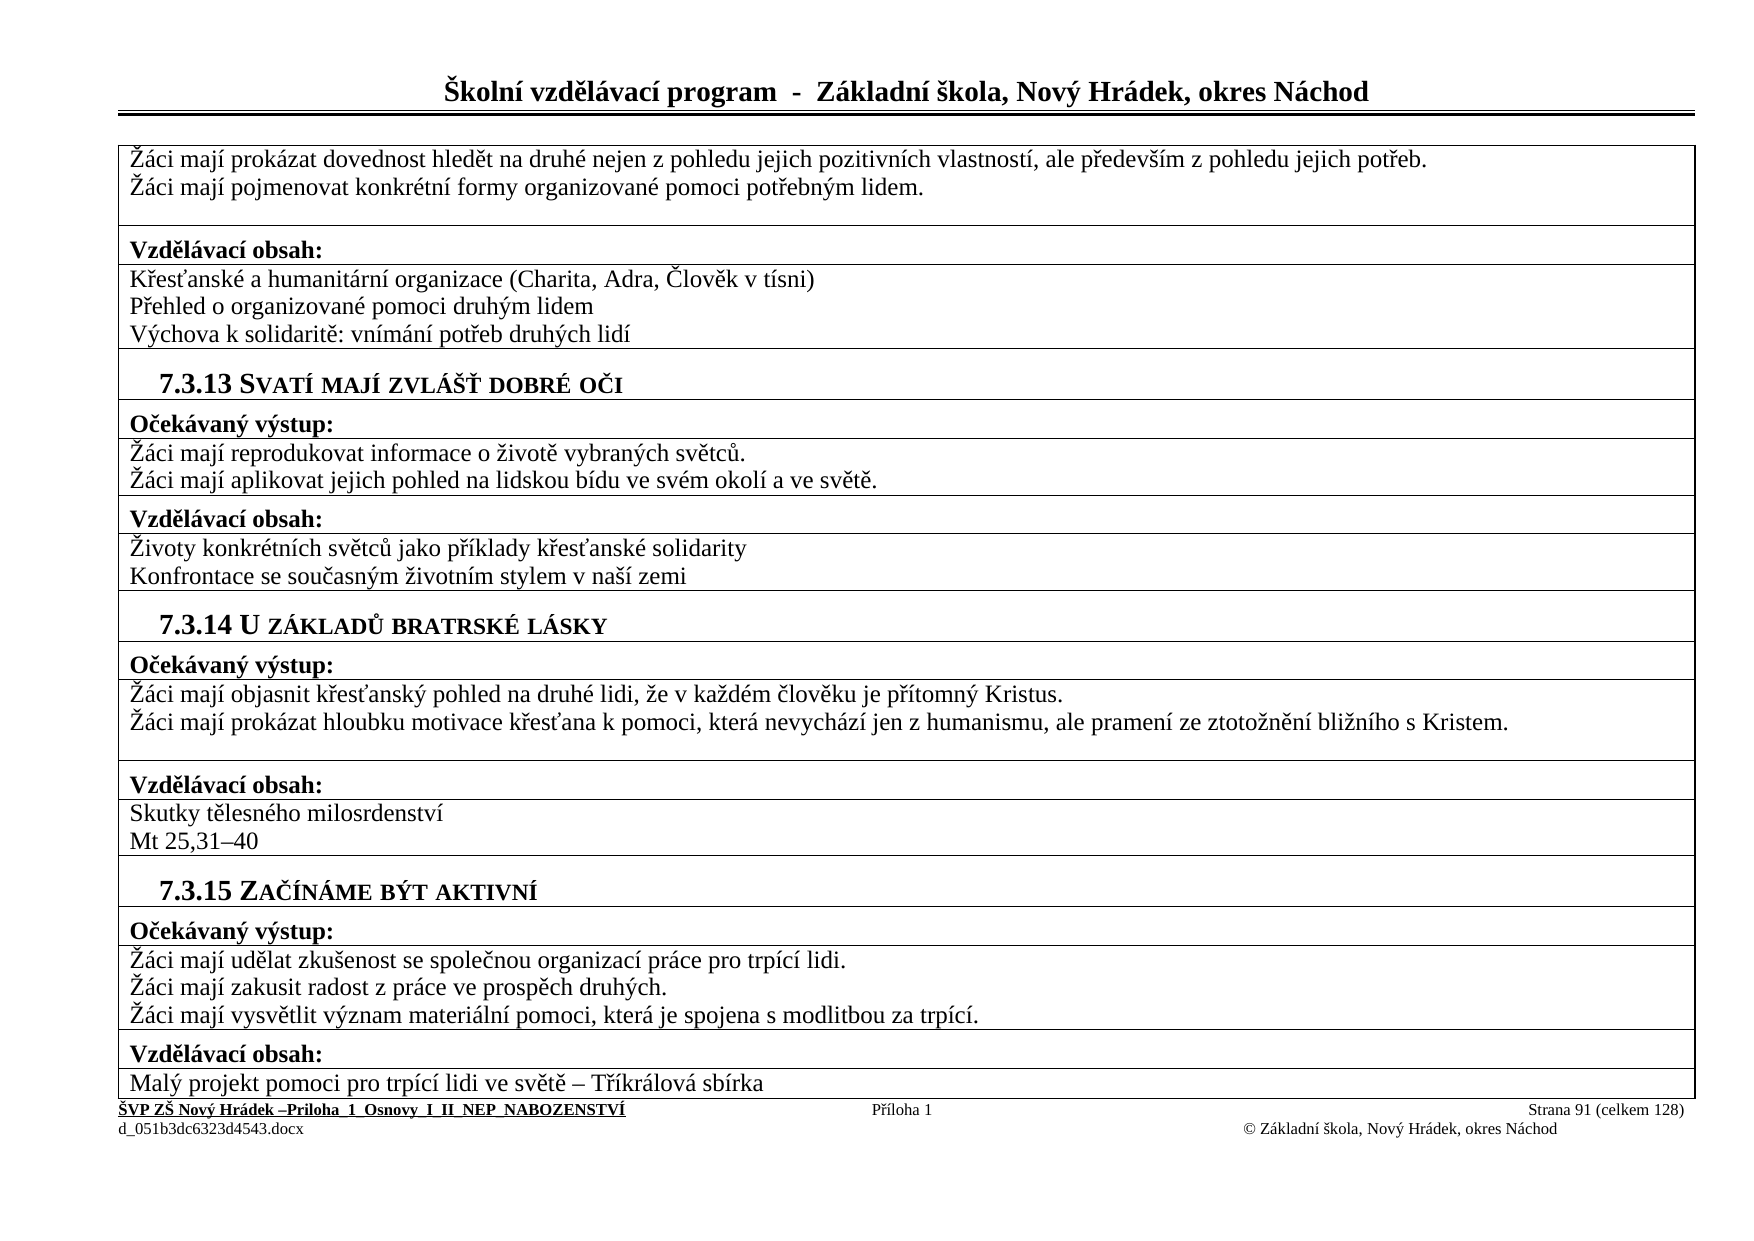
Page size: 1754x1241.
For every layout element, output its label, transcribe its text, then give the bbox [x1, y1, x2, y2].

table_cell Vzdělávací obsah: [119, 496, 1694, 533]
table_cell Očekávaný výstup: [119, 642, 1694, 679]
table_cell Žáci mají prokázat dovednost hledět na druhé nejen z pohledu jejich pozitivních vlastností, ale především z pohledu jejich potřeb. Žáci mají pojmenovat konkrétní formy organizované pomoci potřebným lidem. [119, 146, 1694, 225]
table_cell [119, 1069, 1694, 1098]
table_cell Očekávaný výstup: [119, 907, 1694, 945]
table_cell Životy konkrétních světců jako příklady křesťanské solidarity Konfrontace se současným životním stylem v naší zemi [119, 534, 1694, 590]
table_cell Vzdělávací obsah: [119, 761, 1694, 798]
table_cell 7.3.13 Svatí mají zvlášť dobré oči [119, 349, 1694, 399]
table_cell 7.3.14 U základů bratrské lásky [119, 591, 1694, 641]
table_cell Očekávaný výstup: [119, 400, 1694, 438]
table_cell Vzdělávací obsah: [119, 1030, 1694, 1068]
table_cell Žáci mají objasnit křesťanský pohled na druhé lidi, že v každém člověku je přítomný Kristus. Žáci mají prokázat hloubku motivace křesťana k pomoci, která nevychází jen z humanismu, ale pramení ze ztotožnění bližního s Kristem. [119, 680, 1694, 760]
table_cell 7.3.15 Začínáme být aktivní [119, 856, 1694, 906]
table_cell Žáci mají udělat zkušenost se společnou organizací práce pro trpící lidi. Žáci mají zakusit radost z práce ve prospěch druhých. Žáci mají vysvětlit význam materiální pomoci, která je spojena s modlitbou za trpící. [119, 946, 1694, 1029]
table_cell Skutky tělesného milosrdenství Mt 25,31–40 [119, 800, 1694, 855]
table_cell Křesťanské a humanitární organizace (Charita, Adra, Člověk v tísni) Přehled o organizované pomoci druhým lidem Výchova k solidaritě: vnímání potřeb druhých lidí [119, 265, 1694, 348]
table_cell Vzdělávací obsah: [119, 226, 1694, 264]
table_cell Žáci mají reprodukovat informace o životě vybraných světců. Žáci mají aplikovat jejich pohled na lidskou bídu ve svém okolí a ve světě. [119, 439, 1694, 494]
